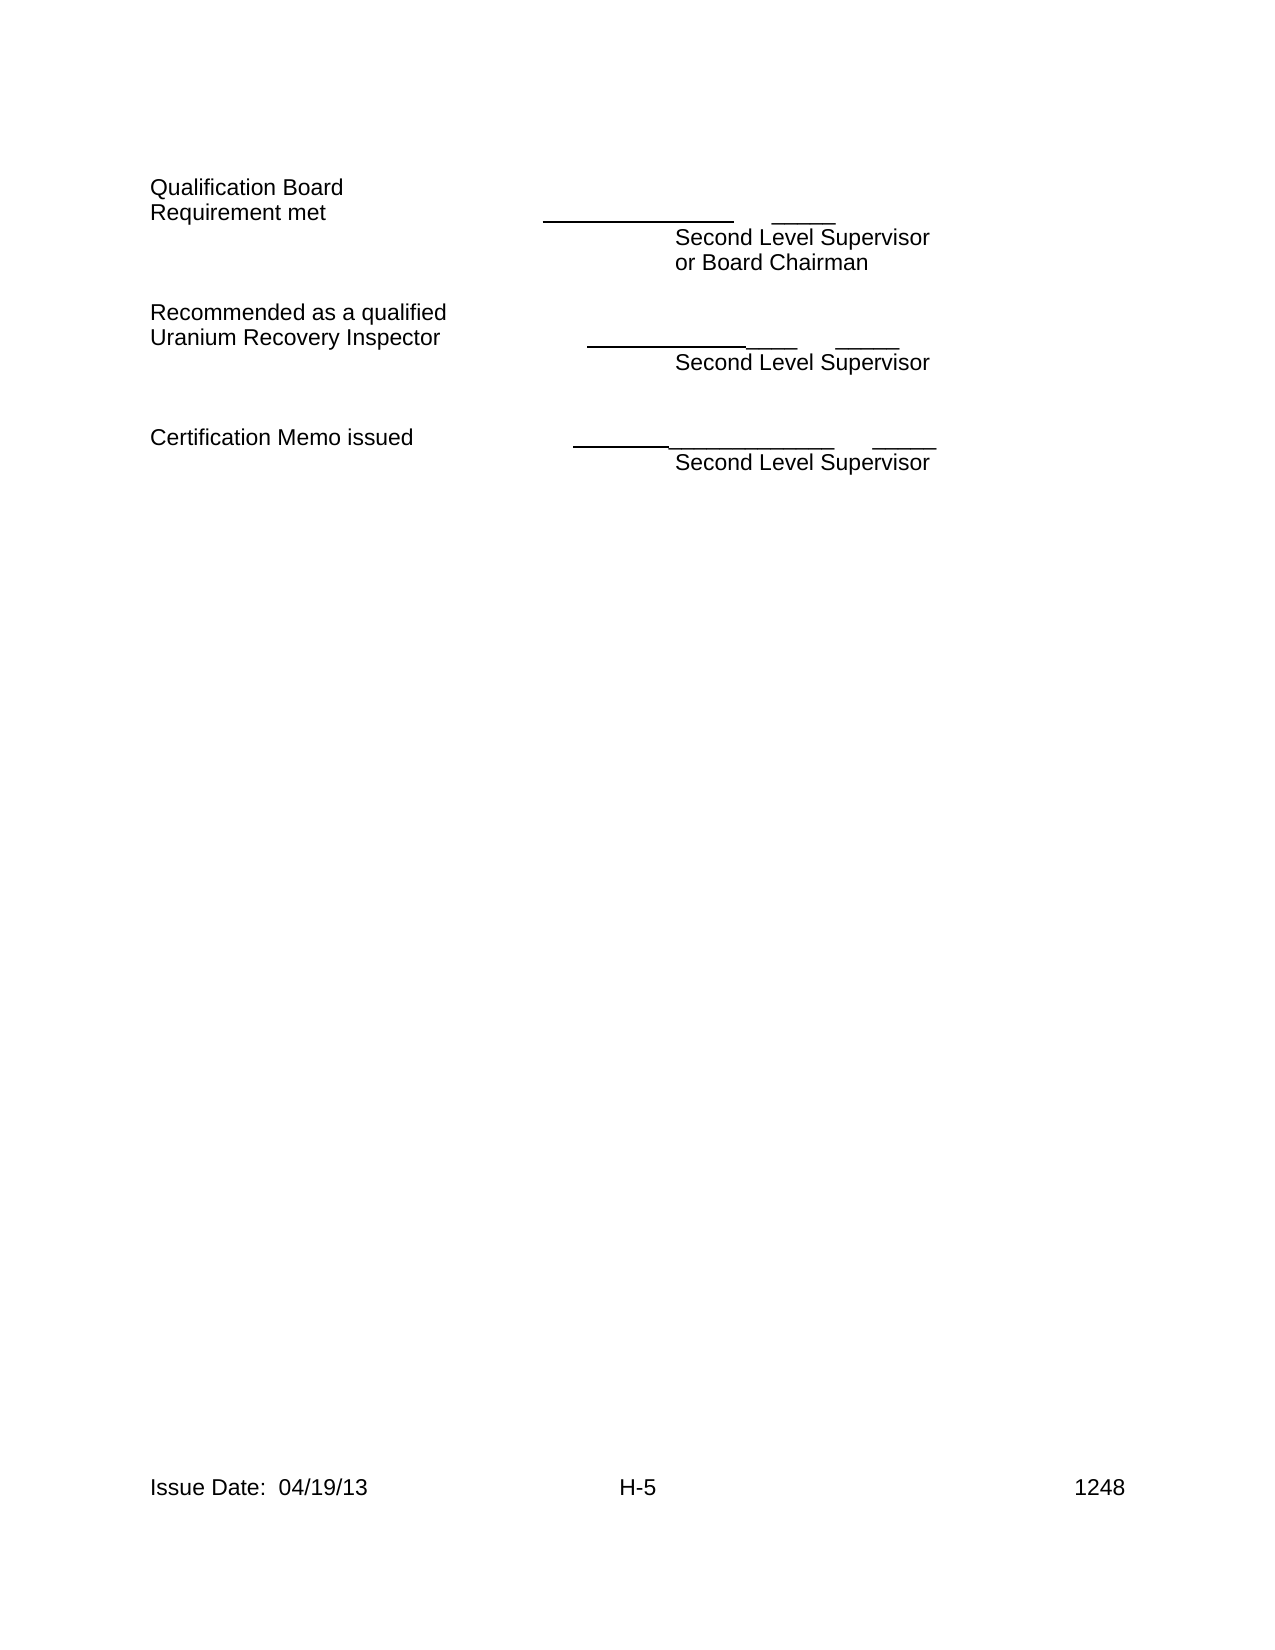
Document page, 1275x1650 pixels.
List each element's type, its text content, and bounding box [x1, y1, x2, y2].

text Uranium Recovery Inspector ____ _____ [150, 325, 1125, 350]
text Recommended as a qualified [150, 300, 1125, 325]
text Second Level Supervisor [150, 450, 1125, 475]
text Second Level Supervisor [150, 225, 1125, 250]
text Certification Memo issued _____________ _____ [150, 425, 1125, 450]
text Second Level Supervisor [675, 350, 1125, 375]
text or Board Chairman [150, 250, 1125, 275]
text Qualification Board [150, 175, 1125, 200]
text Requirement met _____ [150, 200, 1125, 225]
